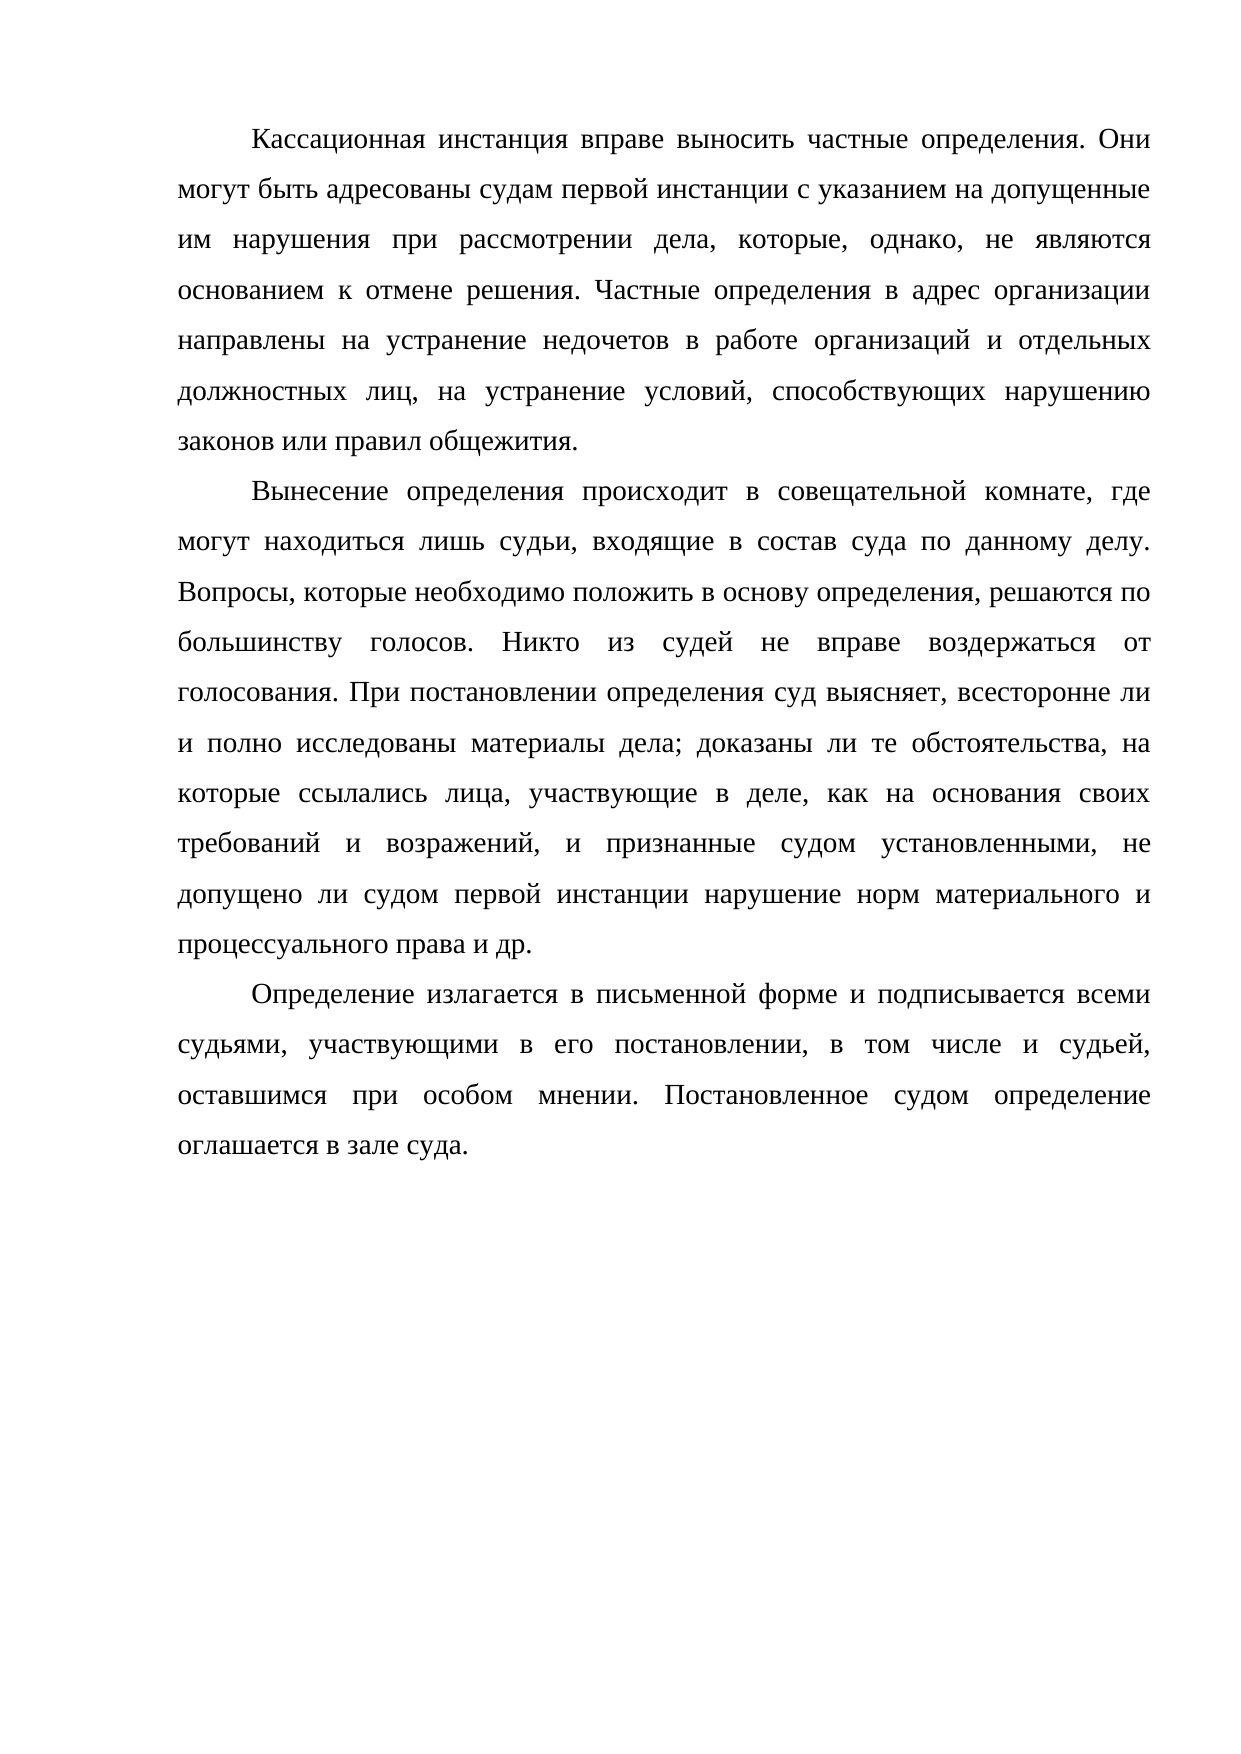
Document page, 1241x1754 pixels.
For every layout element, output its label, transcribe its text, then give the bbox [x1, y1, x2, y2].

text Определение излагается в письменной форме и подписывается всеми судьями, участвующими в его постановлении, в том числе и судьей, оставшимся при особом мнении. Постановленное судом определение оглашается в зале суда. [177, 976, 1152, 1161]
text Кассационная инстанция вправе выносить частные определения. Они могут быть адресованы судам первой инстанции с указанием на допущенные им нарушения при рассмотрении дела, которые, однако, не являются основанием к отмене решения. Частные определения в адрес организации направлены на устранение недочетов в работе организаций и отдельных должностных лиц, на устранение условий, способствующих нарушению законов или правил общежития. [177, 121, 1152, 456]
text Вынесение определения происходит в совещательной комнате, где могут находиться лишь судьи, входящие в состав суда по данному делу. Вопросы, которые необходимо положить в основу определения, решаются по большинству голосов. Никто из судей не вправе воздержаться от голосования. При постановлении определения суд выясняет, всесторонне ли и полно исследованы материалы дела; доказаны ли те обстоятельства, на которые ссылались лица, участвующие в деле, как на основания своих требований и возражений, и признанные судом установленными, не допущено ли судом первой инстанции нарушение норм материального и процессуального права и др. [177, 473, 1152, 959]
